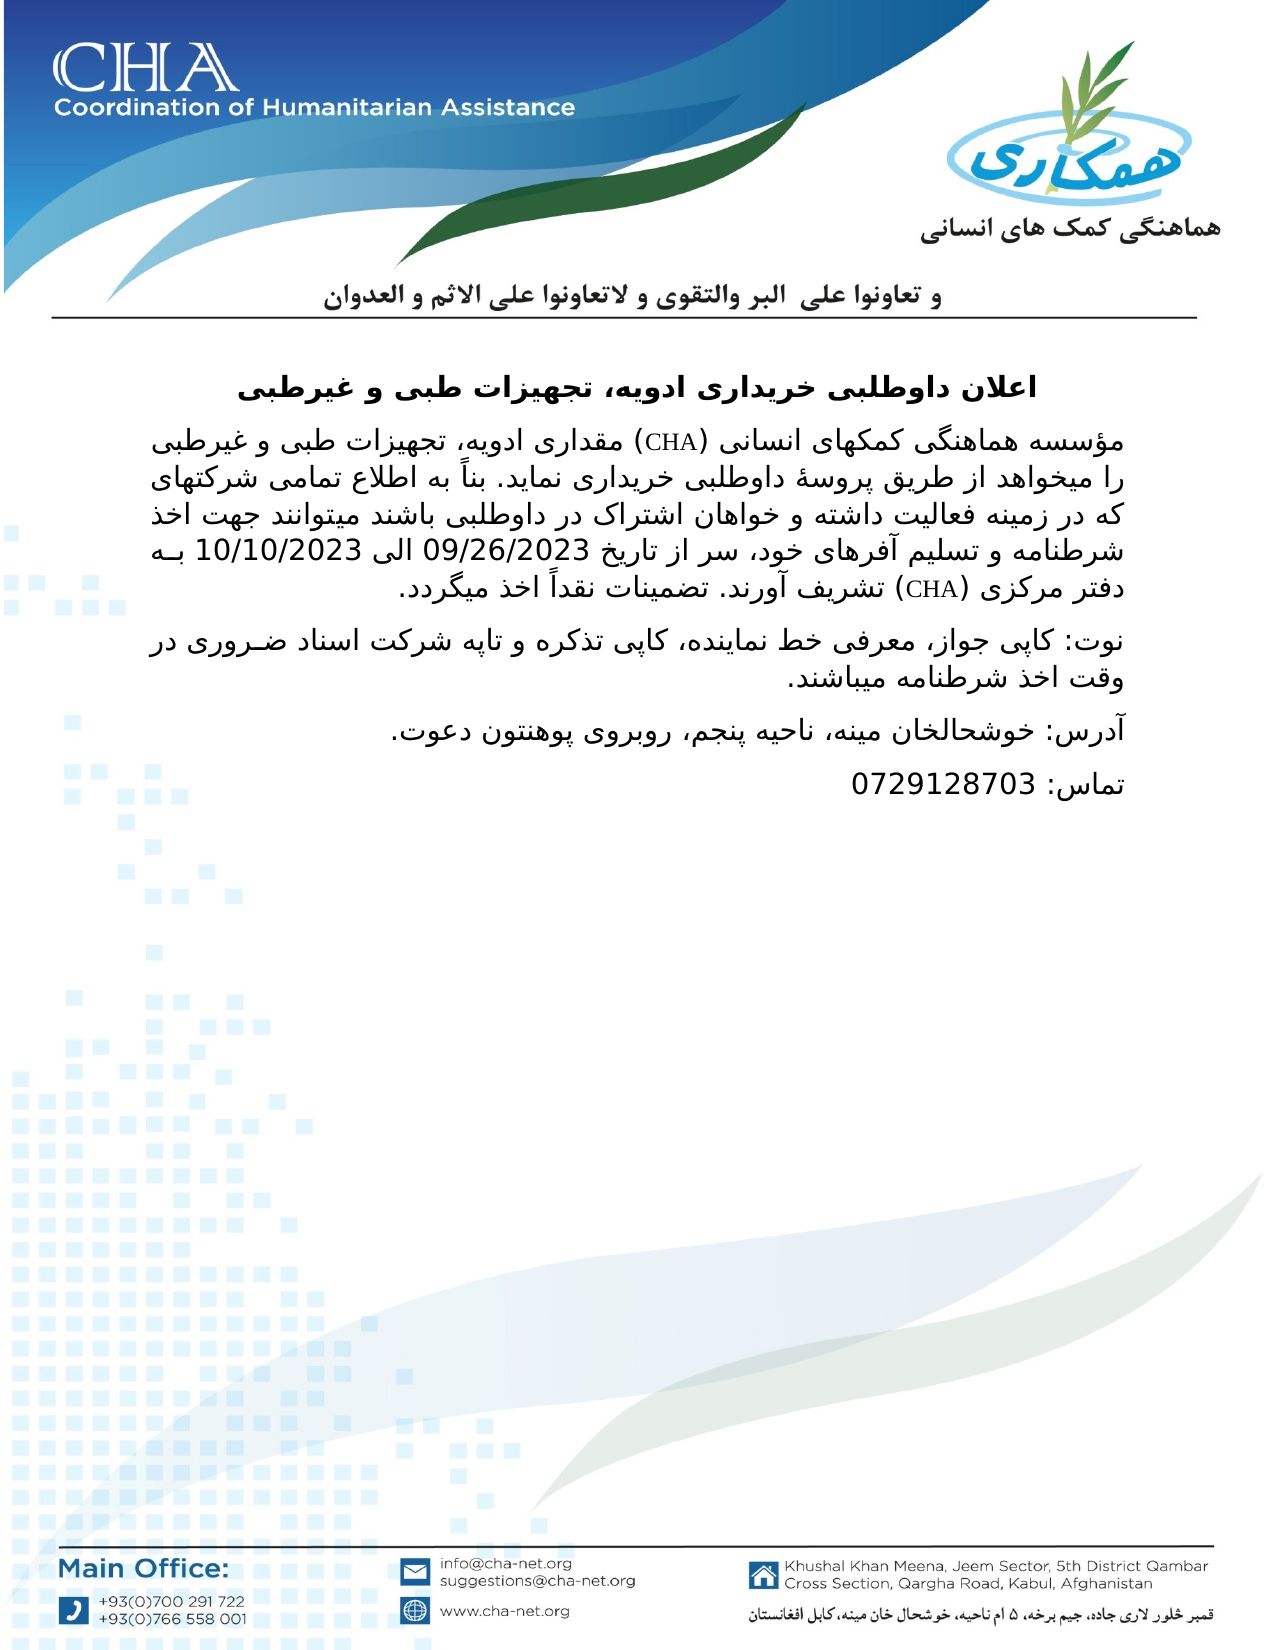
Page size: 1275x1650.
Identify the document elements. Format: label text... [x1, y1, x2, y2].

text نوت: کاپی جواز، معرفی خط نماینده، کاپی تذکره و تاپه شرکت اسناد ضروری در وقت اخذ شرطنامه میباشند. [150, 624, 1125, 694]
text آدرس: خوشحالخان مینه، ناحیه پنجم، روبروی پوهنتون دعوت. [150, 714, 1125, 748]
text تماس: 0729128703 [150, 767, 1125, 801]
text مؤسسه هماهنگی کمکهای انسانی (CHA) مقداری ادویه، تجهیزات طبی و غیرطبی را میخواهد از طریق پروسۀ داوطلبی خریداری نماید. بناً به اطلاع تمامی شرکتهای که در زمینه فعالیت داشته و خواهان اشتراک در داوطلبی باشند میتوانند جهت اخذ شرطنامه و تسلیم آفرهای خود، سر از تاریخ 09/26/2023 الی 10/10/2023 به دفتر مرکزی (CHA) تشریف آورند. تضمینات نقداً اخذ میگردد. [150, 424, 1125, 604]
picture [3, 0, 1272, 1650]
text اعلان داوطلبی خریداری ادویه، تجهیزات طبی و غیرطبی [150, 370, 1125, 404]
